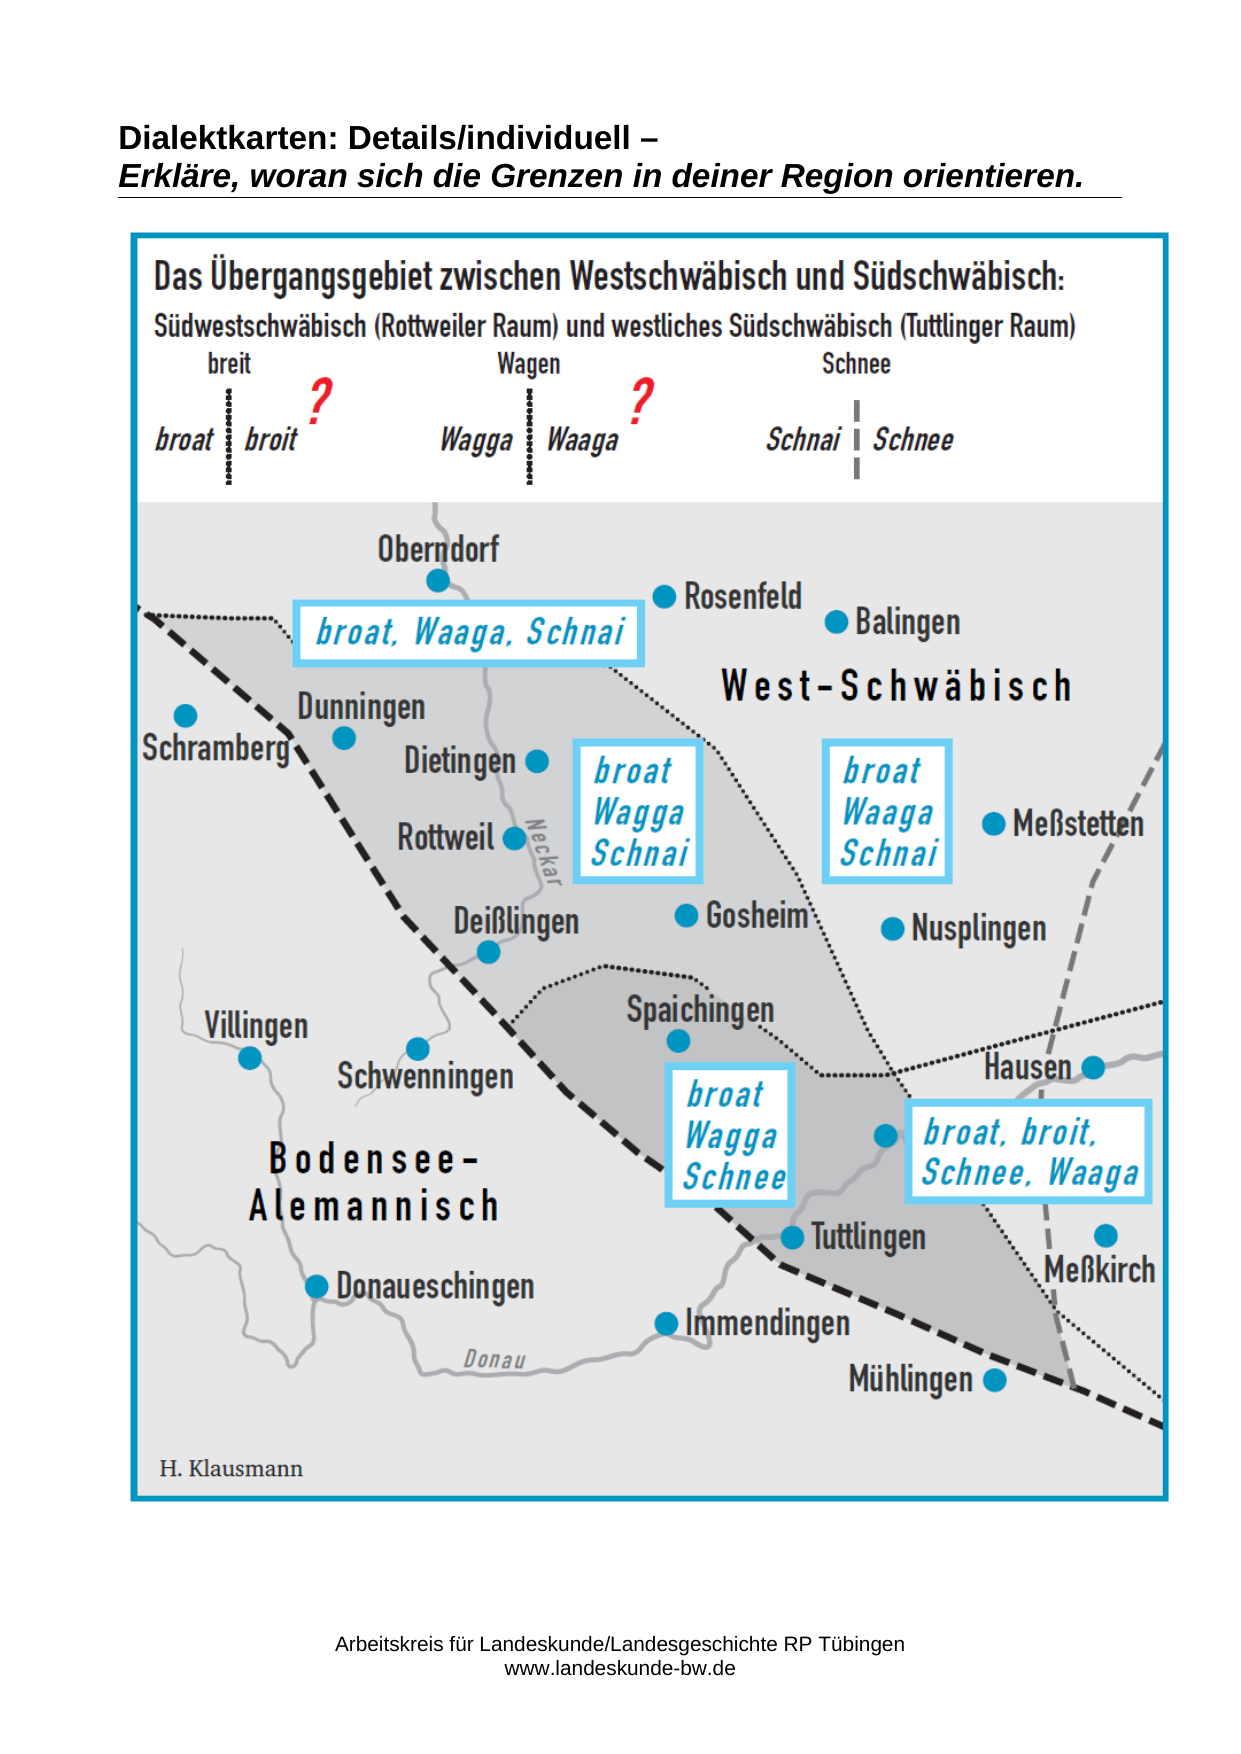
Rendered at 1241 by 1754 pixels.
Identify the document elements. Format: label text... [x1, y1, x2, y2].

text Erkläre, woran sich die Grenzen in deiner Region orientieren. [118, 157, 1122, 197]
text Dialektkarten: Details/individuell – [118, 118, 1122, 157]
picture [118, 228, 1175, 1503]
